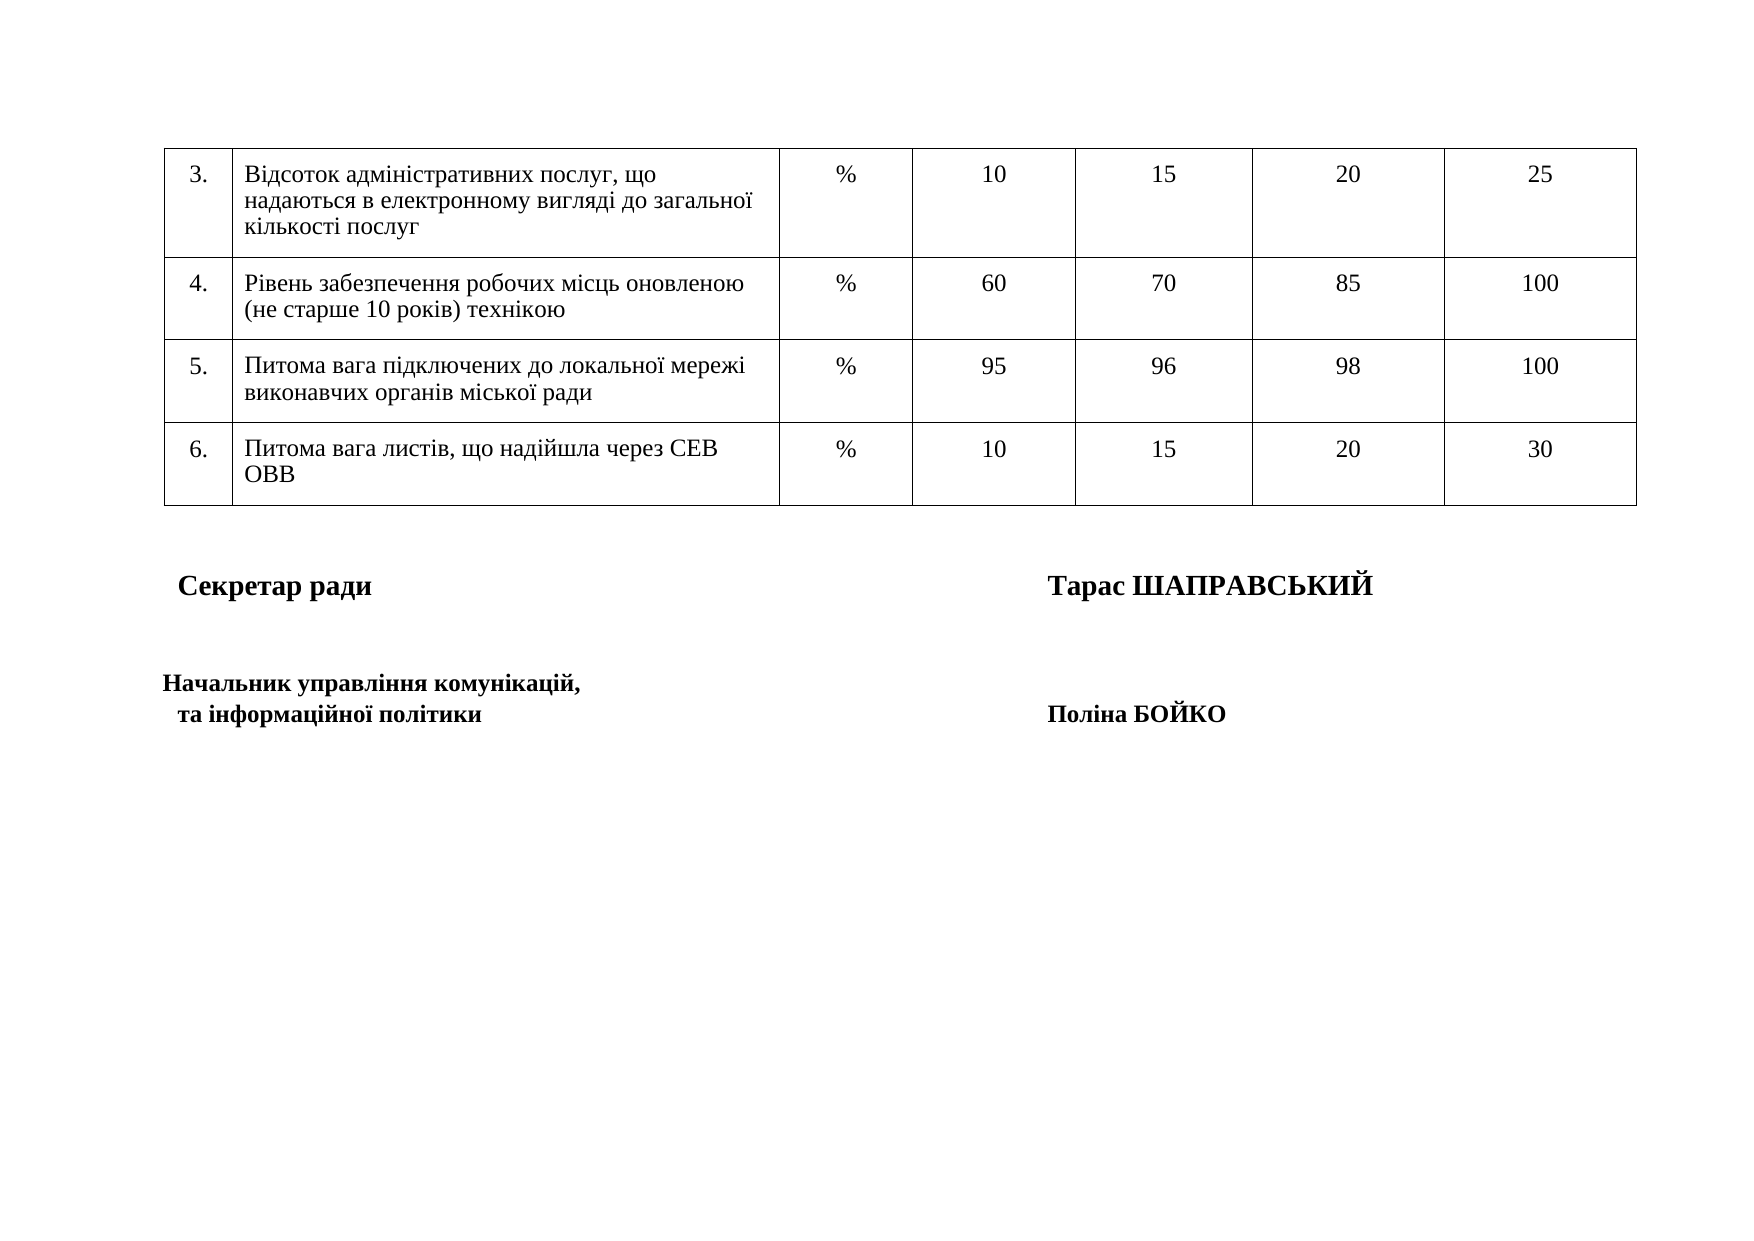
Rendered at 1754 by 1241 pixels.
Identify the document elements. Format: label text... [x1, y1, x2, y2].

table_cell 6. [165, 423, 232, 505]
table_cell 60 [913, 258, 1075, 339]
table_cell 20 [1253, 423, 1444, 505]
table_cell 15 [1076, 423, 1252, 505]
table_cell Відсоток адміністративних послуг, що надаються в електронному вигляді до загальної кількості послуг [233, 149, 779, 257]
table_cell 10 [913, 149, 1075, 257]
table_cell % [780, 340, 912, 422]
text Начальник управління комунікацій, [88, 668, 1665, 697]
text Секретар ради Тарас ШАПРАВСЬКИЙ [177, 568, 1665, 601]
table_cell Питома вага листів, що надійшла через СЕВ ОВВ [233, 423, 779, 505]
table_cell 100 [1445, 258, 1636, 339]
table_cell 20 [1253, 149, 1444, 257]
table_cell 10 [913, 423, 1075, 505]
table_cell 5. [165, 340, 232, 422]
table_cell 4. [165, 258, 232, 339]
table_cell 98 [1253, 340, 1444, 422]
table_cell Питома вага підключених до локальної мережі виконавчих органів міської ради [233, 340, 779, 422]
table_cell 100 [1445, 340, 1636, 422]
table_cell 96 [1076, 340, 1252, 422]
table_cell 85 [1253, 258, 1444, 339]
table_cell 95 [913, 340, 1075, 422]
table_cell % [780, 258, 912, 339]
table_cell 25 [1445, 149, 1636, 257]
table_cell 15 [1076, 149, 1252, 257]
table_cell 3. [165, 149, 232, 257]
table_cell Рівень забезпечення робочих місць оновленою (не старше 10 років) технікою [233, 258, 779, 339]
table_cell % [780, 423, 912, 505]
table_cell 30 [1445, 423, 1636, 505]
table_cell 70 [1076, 258, 1252, 339]
text та інформаційної політики Поліна БОЙКО [177, 699, 1665, 728]
table_cell % [780, 149, 912, 257]
